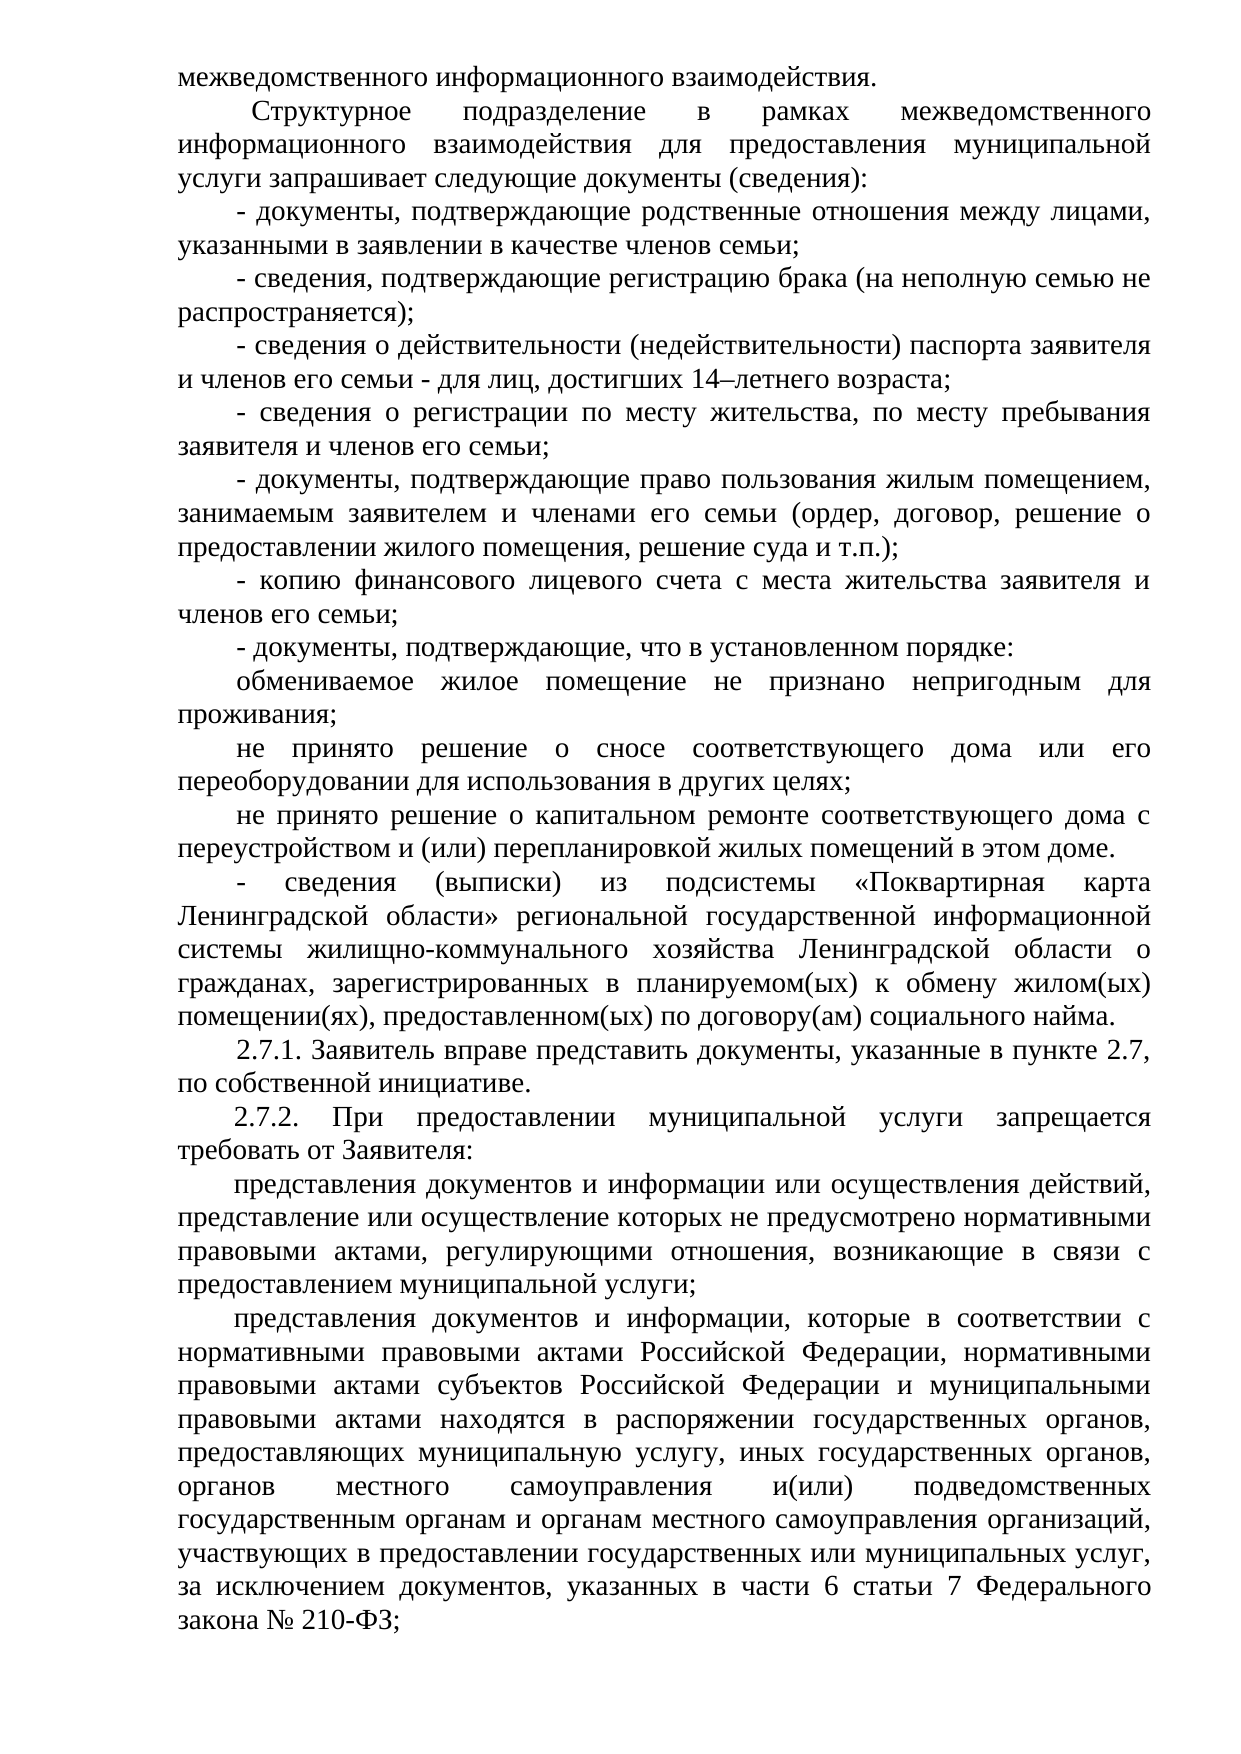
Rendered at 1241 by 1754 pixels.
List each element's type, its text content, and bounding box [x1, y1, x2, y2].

text не принято решение о капитальном ремонте соответствующего дома с переустройством и (или) перепланировкой жилых помещений в этом доме. [177, 797, 1152, 864]
text - документы, подтверждающие право пользования жилым помещением, занимаемым заявителем и членами его семьи (ордер, договор, решение о предоставлении жилого помещения, решение суда и т.п.); [177, 462, 1152, 562]
text - сведения, подтверждающие регистрацию брака (на неполную семью не распространяется); [177, 260, 1152, 327]
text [177, 59, 1152, 93]
text Структурное подразделение в рамках межведомственного информационного взаимодействия для предоставления муниципальной услуги запрашивает следующие документы (сведения): [177, 93, 1152, 193]
text обмениваемое жилое помещение не признано непригодным для проживания; [177, 663, 1152, 730]
text 2.7.2. При предоставлении муниципальной услуги запрещается требовать от Заявителя: [177, 1099, 1152, 1166]
text - копию финансового лицевого счета с места жительства заявителя и членов его семьи; [177, 562, 1152, 629]
text - документы, подтверждающие родственные отношения между лицами, указанными в заявлении в качестве членов семьи; [177, 193, 1152, 260]
text не принято решение о сносе соответствующего дома или его переоборудовании для использования в других целях; [177, 730, 1152, 797]
text - сведения (выписки) из подсистемы «Поквартирная карта Ленинградской области» региональной государственной информационной системы жилищно-коммунального хозяйства Ленинградской области о гражданах, зарегистрированных в планируемом(ых) к обмену жилом(ых) помещении(ях), предоставленном(ых) по договору(ам) социального найма. [177, 864, 1152, 1032]
text - сведения о действительности (недействительности) паспорта заявителя и членов его семьи - для лиц, достигших 14–летнего возраста; [177, 327, 1152, 394]
text - сведения о регистрации по месту жительства, по месту пребывания заявителя и членов его семьи; [177, 394, 1152, 462]
text представления документов и информации или осуществления действий, представление или осуществление которых не предусмотрено нормативными правовыми актами, регулирующими отношения, возникающие в связи с предоставлением муниципальной услуги; [177, 1166, 1152, 1300]
text представления документов и информации, которые в соответствии с нормативными правовыми актами Российской Федерации, нормативными правовыми актами субъектов Российской Федерации и муниципальными правовыми актами находятся в распоряжении государственных органов, предоставляющих муниципальную услугу, иных государственных органов, органов местного самоуправления и(или) подведомственных государственным органам и органам местного самоуправления организаций, участвующих в предоставлении государственных или муниципальных услуг, за исключением документов, указанных в части 6 статьи 7 Федерального закона № 210-ФЗ; [177, 1300, 1152, 1636]
text - документы, подтверждающие, что в установленном порядке: [177, 629, 1152, 663]
text 2.7.1. Заявитель вправе представить документы, указанные в пункте 2.7, по собственной инициативе. [177, 1032, 1152, 1099]
